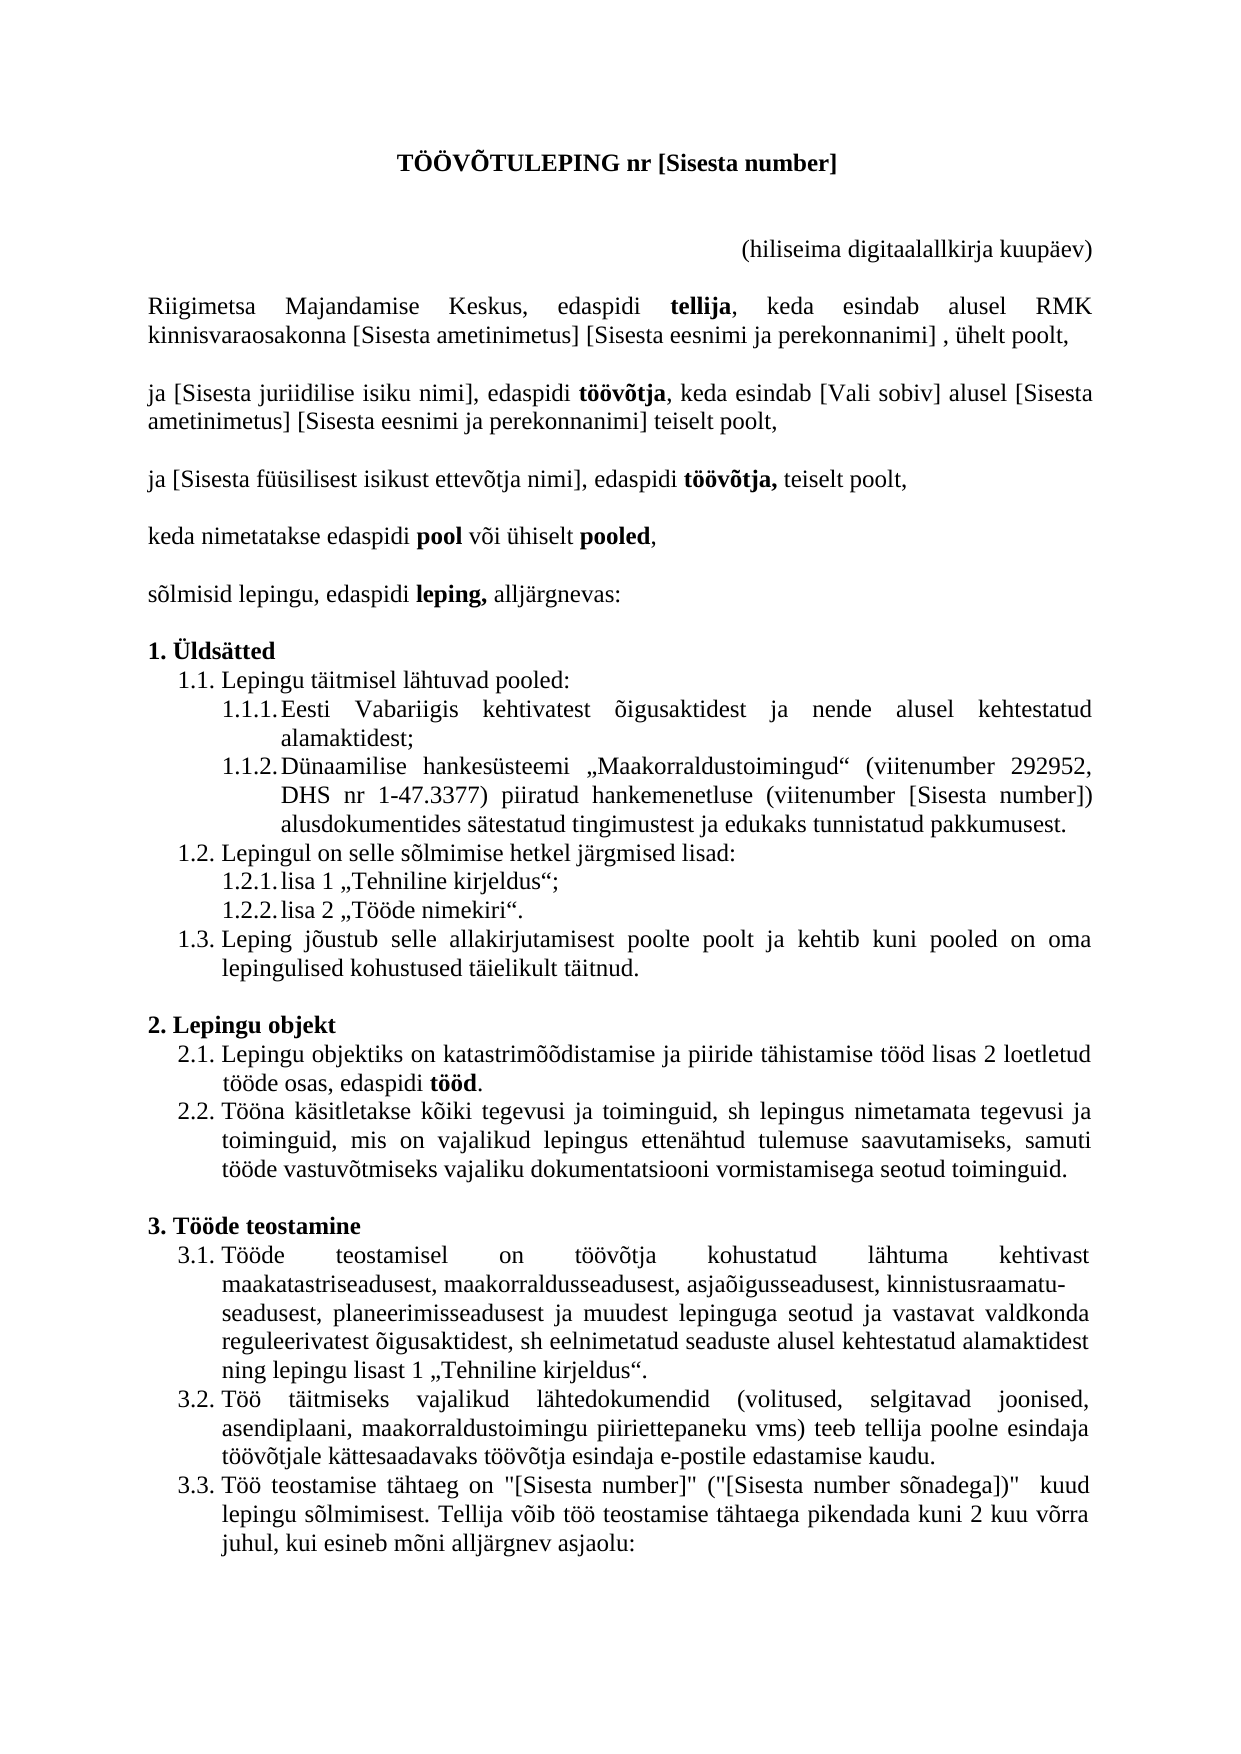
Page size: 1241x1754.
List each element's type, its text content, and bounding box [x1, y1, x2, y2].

list Lepingu objekt [148, 1010, 1093, 1039]
list Eesti Vabariigis kehtivatest õigusaktidest ja nende alusel kehtestatud alamaktidest; [222, 694, 1093, 751]
list Töö teostamise tähtaeg on ( kuud lepingu sõlmimisest. Tellija võib töö teostamise tähtaega pikendada kuni 2 kuu võrra juhul, kui esineb mõni alljärgnev asjaolu: [177, 1470, 1090, 1556]
list Leping jõustub selle allakirjutamisest poolte poolt ja kehtib kuni pooled on oma lepingulised kohustused täielikult täitnud. [177, 924, 1093, 981]
list Töö täitmiseks vajalikud lähtedokumendid (volitused, selgitavad joonised, asendiplaani, maakorraldustoimingu piiriettepaneku vms) teeb tellija poolne esindaja töövõtjale kättesaadavaks töövõtja esindaja e-postile edastamise kaudu. [177, 1384, 1090, 1470]
list Tööde teostamisel on töövõtja kohustatud lähtuma kehtivast maakatastriseadusest, maakorraldusseadusest, asjaõigusseadusest, kinnistusraamatu- seadusest, planeerimisseadusest ja muudest lepinguga seotud ja vastavat valdkonda reguleerivatest õigusaktidest, sh eelnimetatud seaduste alusel kehtestatud alamaktidest ning lepingu lisast 1 „Tehniline kirjeldus“. [177, 1240, 1090, 1384]
list Lepingu objektiks on katastrimõõdistamise ja piiride tähistamise tööd lisas 2 loetletud tööde osas, edaspidi tööd. [177, 1039, 1093, 1096]
list Dünaamilise hankesüsteemi „Maakorraldustoimingud“ (viitenumber 292952, DHS nr 1-47.3377) piiratud hankemenetluse (viitenumber ) alusdokumentides sätestatud tingimustest ja edukaks tunnistatud pakkumusest. [222, 751, 1093, 838]
text Riigimetsa Majandamise Keskus, edaspidi tellija, keda esindab alusel RMK kinnisvaraosakonna , ühelt poolt, [148, 291, 1093, 349]
list Üldsätted [148, 636, 1093, 665]
list lisa 1 „Tehniline kirjeldus“; [148, 866, 1093, 895]
text TÖÖVÕTULEPING nr [148, 148, 1093, 176]
list Tööde teostamine [148, 1211, 1093, 1240]
list Tööna käsitletakse kõiki tegevusi ja toiminguid, sh lepingus nimetamata tegevusi ja toiminguid, mis on vajalikud lepingus ettenähtud tulemuse saavutamiseks, samuti tööde vastuvõtmiseks vajaliku dokumentatsiooni vormistamisega seotud toiminguid. [177, 1096, 1093, 1183]
text keda nimetatakse edaspidi pool või ühiselt pooled, [148, 521, 1093, 550]
list Lepingul on selle sõlmimise hetkel järgmised lisad: [148, 838, 1093, 866]
text (hiliseima digitaalallkirja kuupäev) [148, 234, 1093, 263]
text sõlmisid lepingu, edaspidi leping, alljärgnevas: [148, 579, 1093, 608]
text ja edaspidi töövõtja, teiselt poolt, [148, 464, 1093, 493]
list Lepingu täitmisel lähtuvad pooled: [177, 665, 1093, 694]
text ja edaspidi töövõtja, keda esindab alusel teiselt poolt, [148, 378, 1093, 435]
list lisa 2 „Tööde nimekiri“. [148, 895, 1093, 924]
